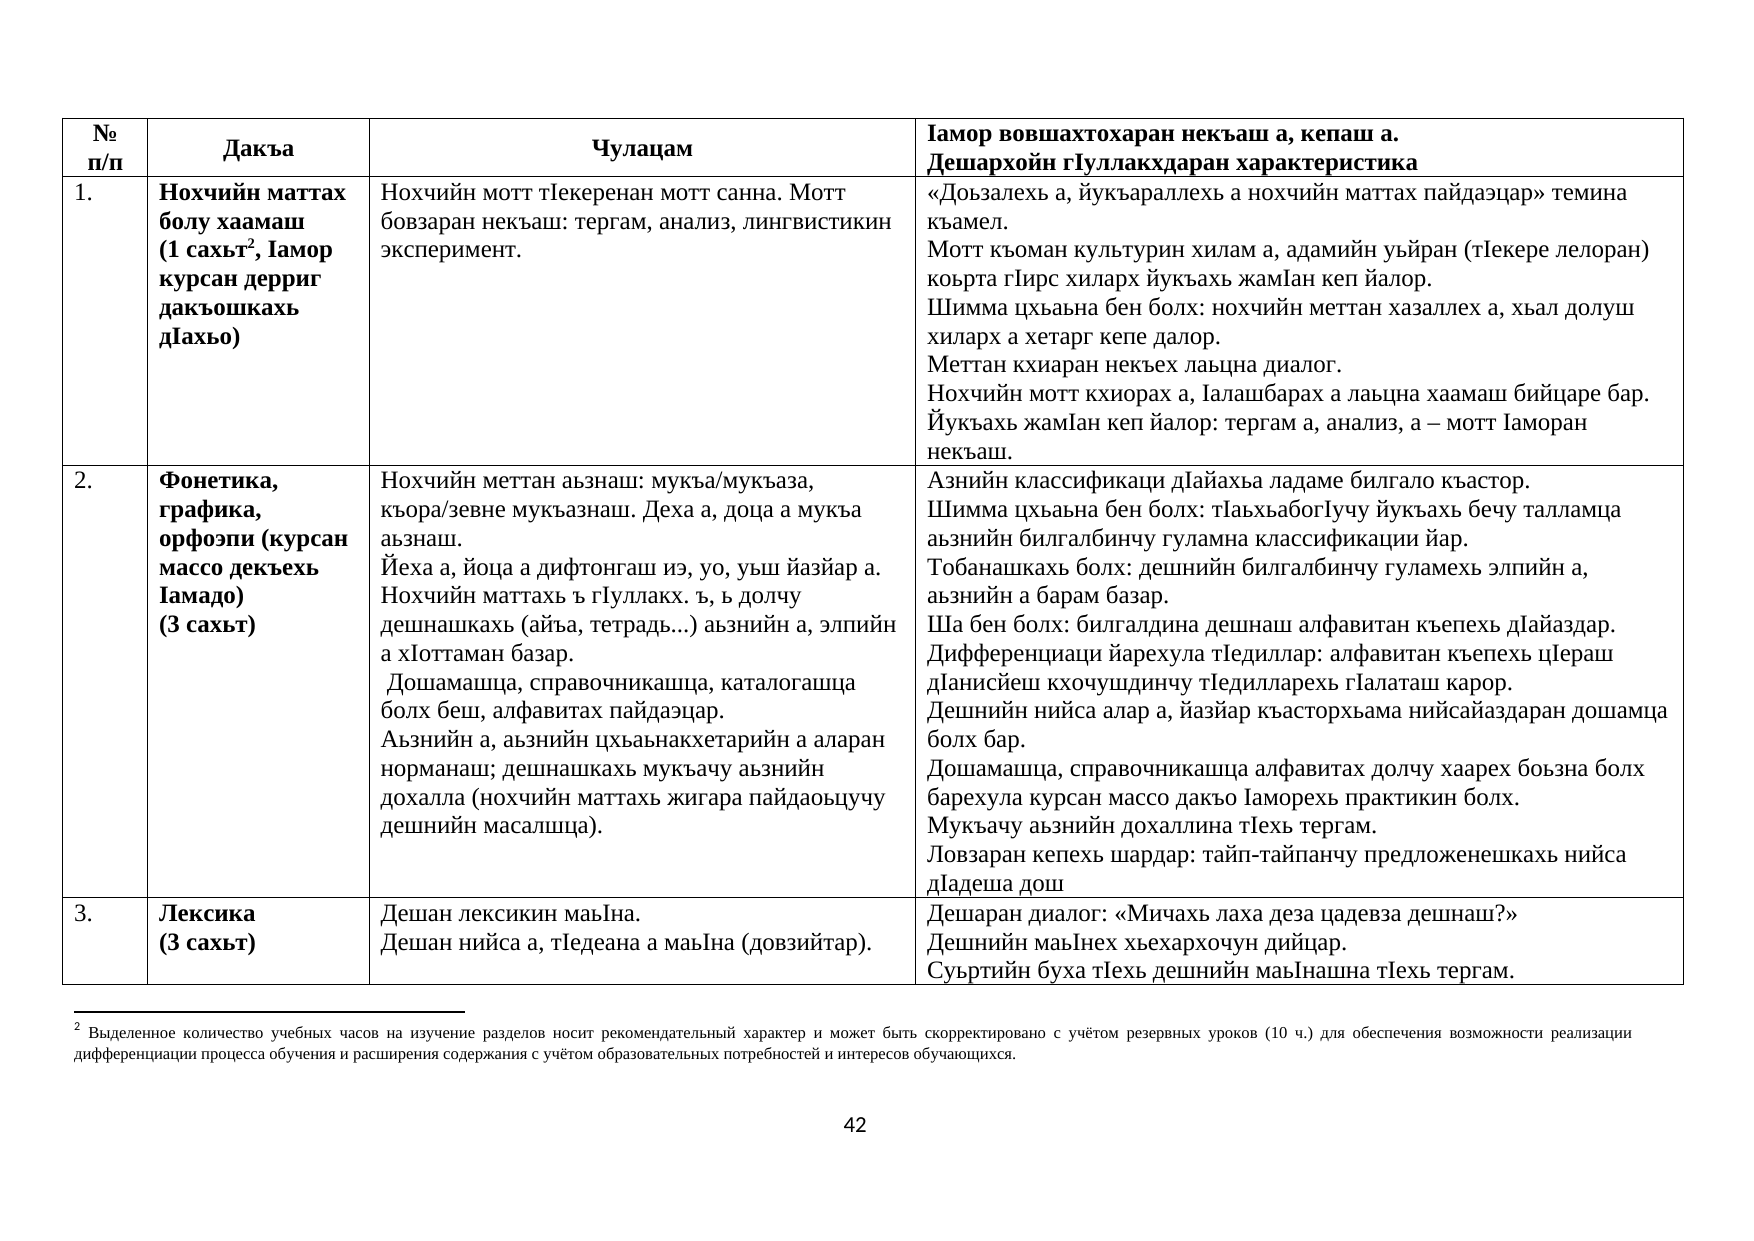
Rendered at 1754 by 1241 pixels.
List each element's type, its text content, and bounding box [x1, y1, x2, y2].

table_header № п/п [63, 119, 147, 176]
table_cell 2. [63, 466, 147, 897]
table_cell 3. [63, 898, 147, 984]
table_cell «Доьзалехь а, йукъараллехь а нохчийн маттах пайдаэцар» темина къамел. Мотт къоман культурин хилам а, адамийн уьйран (тӀекере лелоран) коьрта гӀирс хиларх йукъахь жамӀан кеп йалор. Шимма цхьаьна бен болх: нохчийн меттан хазаллех а, хьал долуш хиларх а хетарг кепе далор. Меттан кхиаран некъех лаьцна диалог. Нохчийн мотт кхиорах а, Ӏалашбарах а лаьцна хаамаш бийцаре бар. Йукъахь жамӀан кеп йалор: тергам а, анализ, а – мотт Ӏаморан некъаш. [916, 177, 1683, 464]
table_cell Лексика (3 сахьт) [148, 898, 369, 984]
table_header Ӏамор вовшахтохаран некъаш а, кепаш а. Дешархойн гӀуллакхдаран характеристика [916, 119, 1683, 176]
table_cell Нохчийн мотт тӀекеренан мотт санна. Мотт бовзаран некъаш: тергам, анализ, лингвистикин эксперимент. [370, 177, 915, 464]
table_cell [916, 898, 1683, 984]
table_cell 1. [63, 177, 147, 464]
table_cell Нохчийн маттах болу хаамаш (1 сахьт, Ӏамор курсан дерриг дакъошкахь дӀахьо) [148, 177, 369, 464]
table_cell Фонетика, графика, орфоэпи (курсан массо декъехь Ӏамадо) (3 сахьт) [148, 466, 369, 897]
table_cell Нохчийн меттан аьзнаш: мукъа/мукъаза, къора/зевне мукъазнаш. Деха а, доца а мукъа аьзнаш. Йеха а, йоца а дифтонгаш иэ, уо, уьш йазйар а. Нохчийн маттахь ъ гӀуллакх. ъ, ь долчу дешнашкахь (айъа, тетрадь...) аьзнийн а, элпийн а хӀоттаман базар. Дошамашца, справочникашца, каталогашца болх беш, алфавитах пайдаэцар. Аьзнийн а, аьзнийн цхьаьнакхетарийн а аларан норманаш; дешнашкахь мукъачу аьзнийн дохалла (нохчийн маттахь жигара пайдаоьцучу дешнийн масалшца). [370, 466, 915, 897]
table_header Чулацам [370, 119, 915, 176]
table_cell Азнийн классификаци дӀайахьа ладаме билгало къастор. Шимма цхьаьна бен болх: тӀаьхьабогӀучу йукъахь бечу талламца аьзнийн билгалбинчу гуламна классификации йар. Тобанашкахь болх: дешнийн билгалбинчу гуламехь элпийн а, аьзнийн а барам базар. Ша бен болх: билгалдина дешнаш алфавитан къепехь дӀайаздар. Дифференциаци йарехула тӀедиллар: алфавитан къепехь цӀераш дӀанисйеш кхочушдинчу тӀедилларехь гӀалаташ карор. Дешнийн нийса алар а, йазйар къасторхьама нийсайаздаран дошамца болх бар. Дошамашца, справочникашца алфавитах долчу хаарех боьзна болх барехула курсан массо дакъо Ӏаморехь практикин болх. Мукъачу аьзнийн дохаллина тӀехь тергам. Ловзаран кепехь шардар: тайп-тайпанчу предложенешкахь нийса дӀадеша дош [916, 466, 1683, 897]
table_header Дакъа [148, 119, 369, 176]
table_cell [370, 898, 915, 984]
